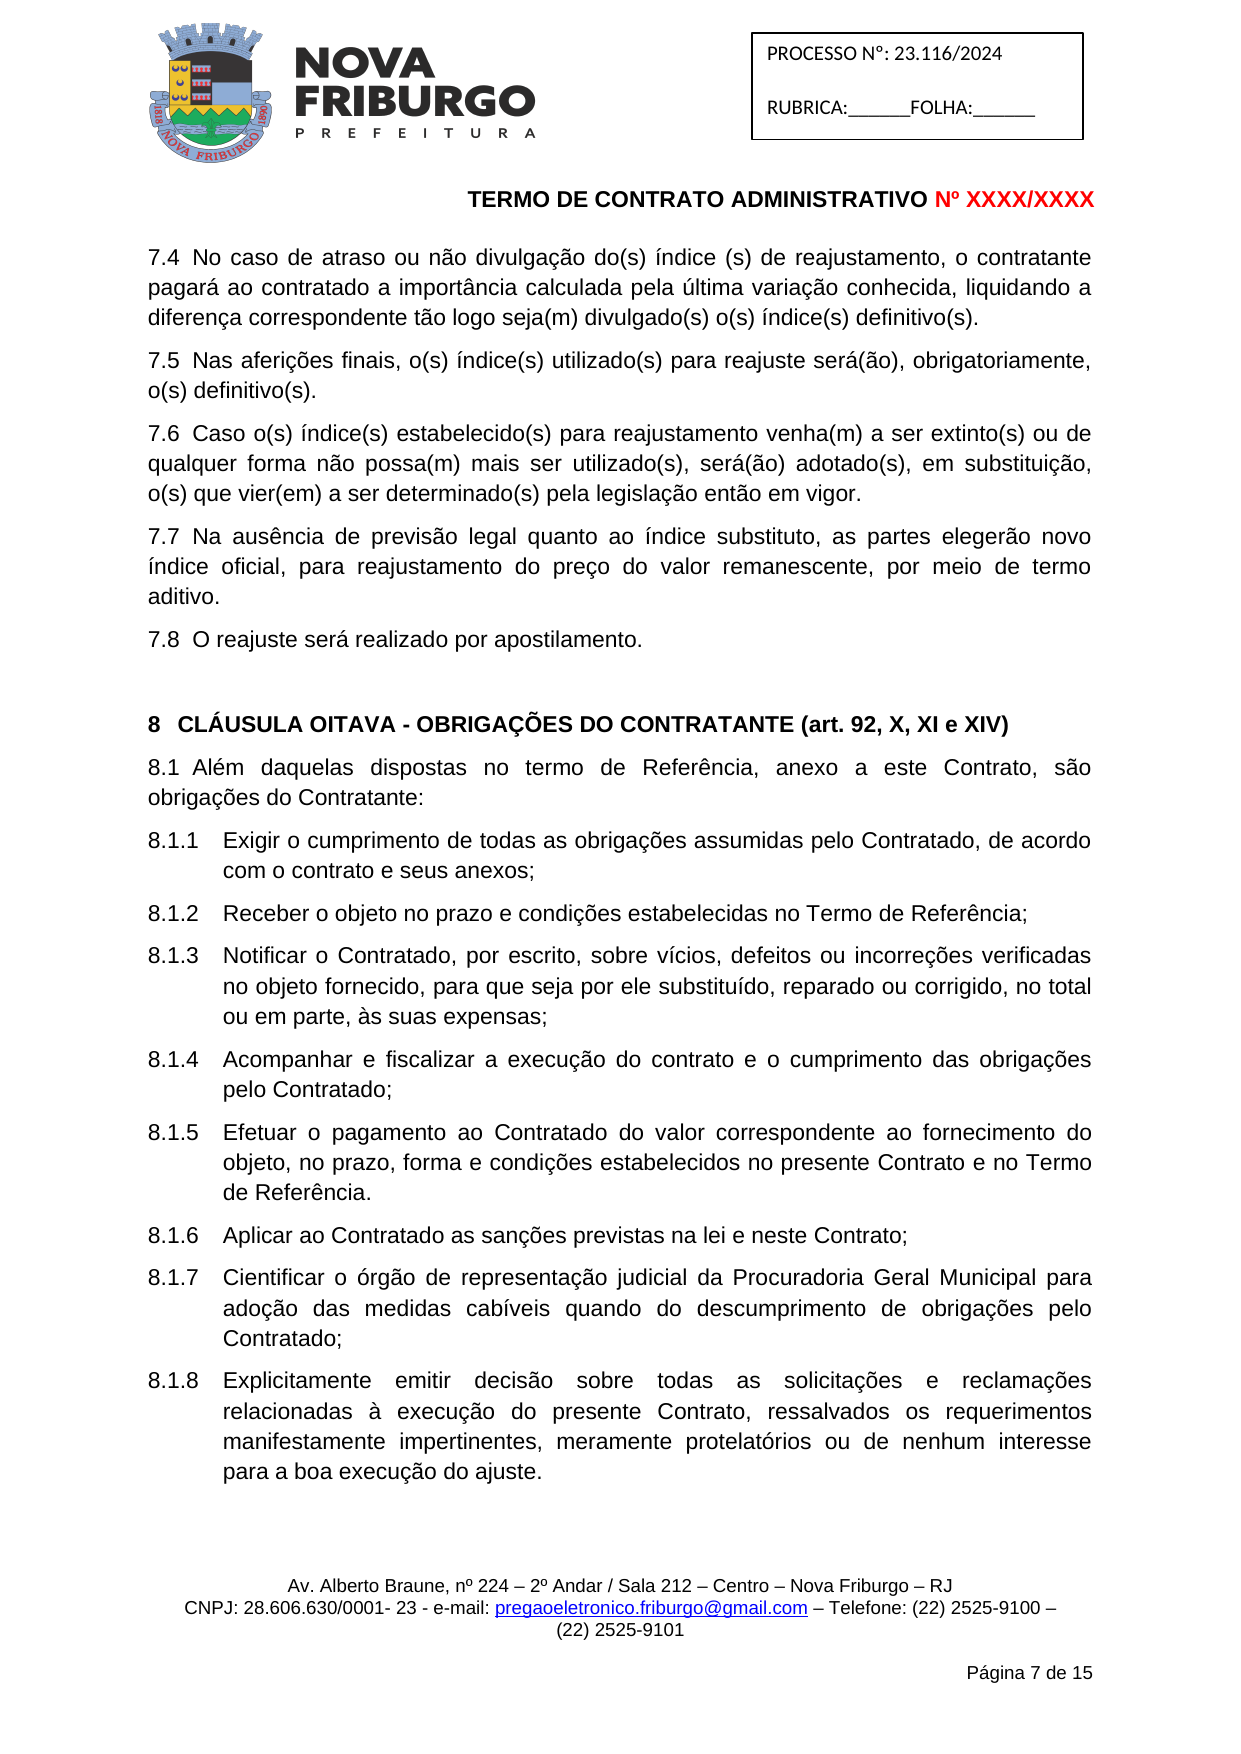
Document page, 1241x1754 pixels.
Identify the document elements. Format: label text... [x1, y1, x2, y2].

list Notificar o Contratado, por escrito, sobre vícios, defeitos ou incorreções verificadas no objeto fornecido, para que seja por ele substituído, reparado ou corrigido, no total ou em parte, às suas expensas; [148, 942, 1092, 1029]
list Exigir o cumprimento de todas as obrigações assumidas pelo Contratado, de acordo com o contrato e seus anexos; [148, 827, 1092, 883]
list Acompanhar e fiscalizar a execução do contrato e o cumprimento das obrigações pelo Contratado; [148, 1046, 1092, 1102]
list Receber o objeto no prazo e condições estabelecidas no Termo de Referência; [148, 900, 1092, 926]
picture [134, 17, 550, 164]
list Aplicar ao Contratado as sanções previstas na lei e neste Contrato; [148, 1222, 1092, 1248]
list O reajuste será realizado por apostilamento. [148, 626, 1092, 652]
list CLÁUSULA OITAVA - OBRIGAÇÕES DO CONTRATANTE (art. 92, X, XI e XIV) [148, 711, 1092, 738]
list Na ausência de previsão legal quanto ao índice substituto, as partes elegerão novo índice oficial, para reajustamento do preço do valor remanescente, por meio de termo aditivo. [148, 523, 1092, 609]
list No caso de atraso ou não divulgação do(s) índice (s) de reajustamento, o contratante pagará ao contratado a importância calculada pela última variação conhecida, liquidando a diferença correspondente tão logo seja(m) divulgado(s) o(s) índice(s) definitivo(s). [148, 243, 1092, 330]
list Efetuar o pagamento ao Contratado do valor correspondente ao fornecimento do objeto, no prazo, forma e condições estabelecidos no presente Contrato e no Termo de Referência. [148, 1118, 1092, 1205]
list Cientificar o órgão de representação judicial da Procuradoria Geral Municipal para adoção das medidas cabíveis quando do descumprimento de obrigações pelo Contratado; [148, 1264, 1092, 1351]
list Explicitamente emitir decisão sobre todas as solicitações e reclamações relacionadas à execução do presente Contrato, ressalvados os requerimentos manifestamente impertinentes, meramente protelatórios ou de nenhum interesse para a boa execução do ajuste. [148, 1367, 1092, 1484]
list Nas aferições finais, o(s) índice(s) utilizado(s) para reajuste será(ão), obrigatoriamente, o(s) definitivo(s). [148, 347, 1092, 403]
list Além daquelas dispostas no termo de Referência, anexo a este Contrato, são obrigações do Contratante: [148, 754, 1092, 811]
list Caso o(s) índice(s) estabelecido(s) para reajustamento venha(m) a ser extinto(s) ou de qualquer forma não possa(m) mais ser utilizado(s), será(ão) adotado(s), em substituição, o(s) que vier(em) a ser determinado(s) pela legislação então em vigor. [148, 419, 1092, 506]
